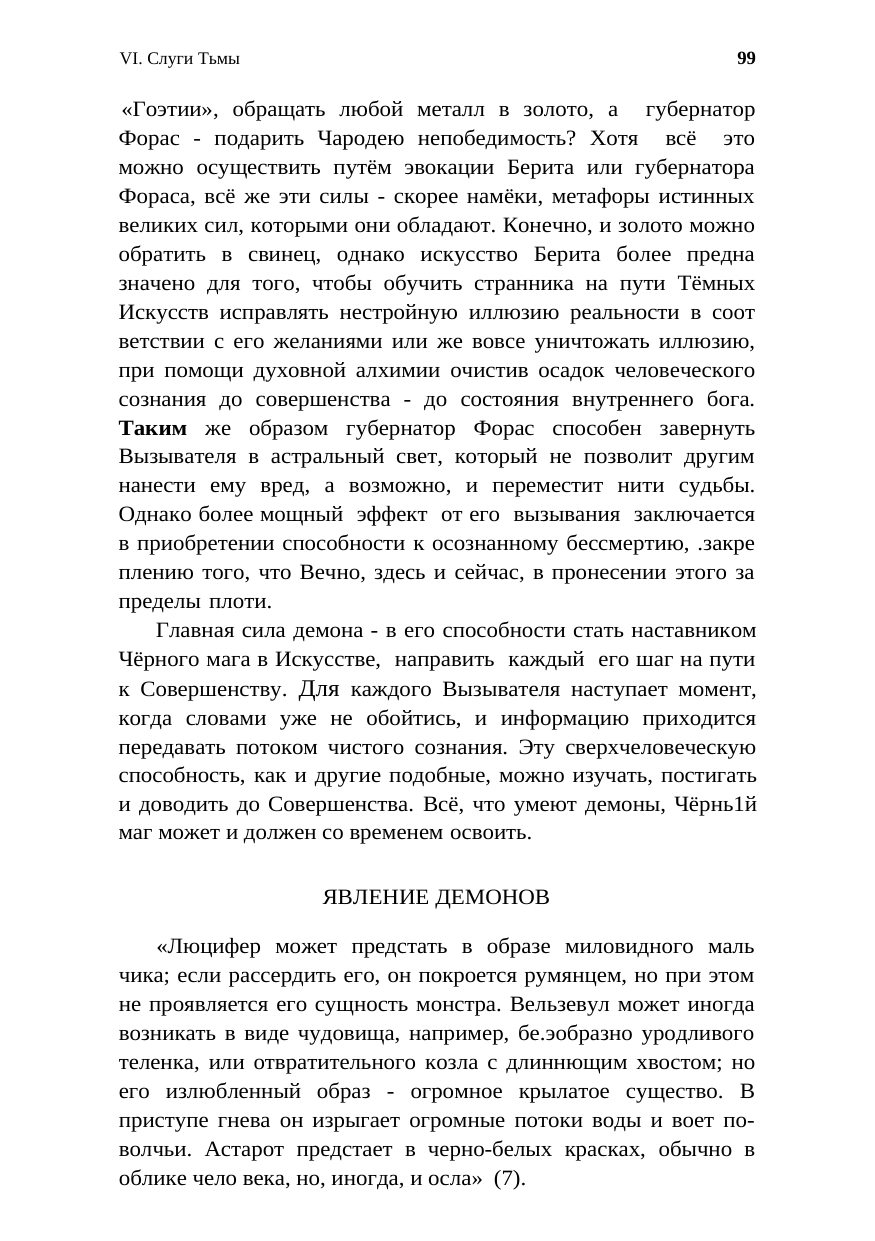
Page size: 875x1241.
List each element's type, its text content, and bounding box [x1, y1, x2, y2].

text «Люцифер может предстать в образе миловидного маль­ чика; если рассердить его, он покроется румянцем, но при этом не проявляется его сущность монстра. Вельзевул может иногда возникать в виде чудовища, например, бе.эобразно уродливого теленка, или отвратительного козла с длиннющим хвостом; но его излюбленный образ - огромное крылатое существо. В приступе гнева он изрыгает огромные потоки воды и воет по-волчьи. Астарот предстает в черно-белых красках, обычно в облике чело­ века, но, иногда, и осла» (7). [118, 933, 756, 1190]
text «Гоэтии», обращать любой металл в золото, а губернатор Форас - подарить Чародею непобедимость? Хотя всё это можно осуществить путём эвокации Берита или губернатора Фораса, всё же эти силы - скорее намёки, метафоры истинных великих сил, которыми они обладают. Конечно, и золото можно обратить в свинец, однако искусство Берита более предна­ значено для того, чтобы обучить странника на пути Тёмных Искусств исправлять нестройную иллюзию реальности в соот­ ветствии с его желаниями или же вовсе уничтожать иллюзию, при помощи духовной алхимии очистив осадок человеческого сознания до совершенства - до состояния внутреннего бога. Таким же образом губернатор Форас способен завернуть Вызывателя в астральный свет, который не позволит другим нанести ему вред, а возможно, и переместит нити судьбы. Однако более мощный эффект от его вызывания заключается в приобретении способности к осознанному бессмертию, .закре­ плению того, что Вечно, здесь и сейчас, в пронесении этого за пределы плоти. [118, 96, 756, 613]
text Главная сила демона - в его способности стать наставником Чёрного мага в Искусстве, направить каждый его шаг на пути к Совершенству. Для каждого Вызывателя наступает момент, когда словами уже не обойтись, и информацию приходится передавать потоком чистого сознания. Эту сверхчеловеческую способность, как и другие подобные, можно изучать, постигать и доводить до Совершенства. Всё, что умеют демоны, Чёрнь1й маг может и должен со временем освоить. [118, 617, 757, 844]
text VI. Слуги Тьмы 99 [119, 47, 799, 68]
text ЯВЛЕНИЕ ДЕМОНОВ [117, 884, 754, 909]
